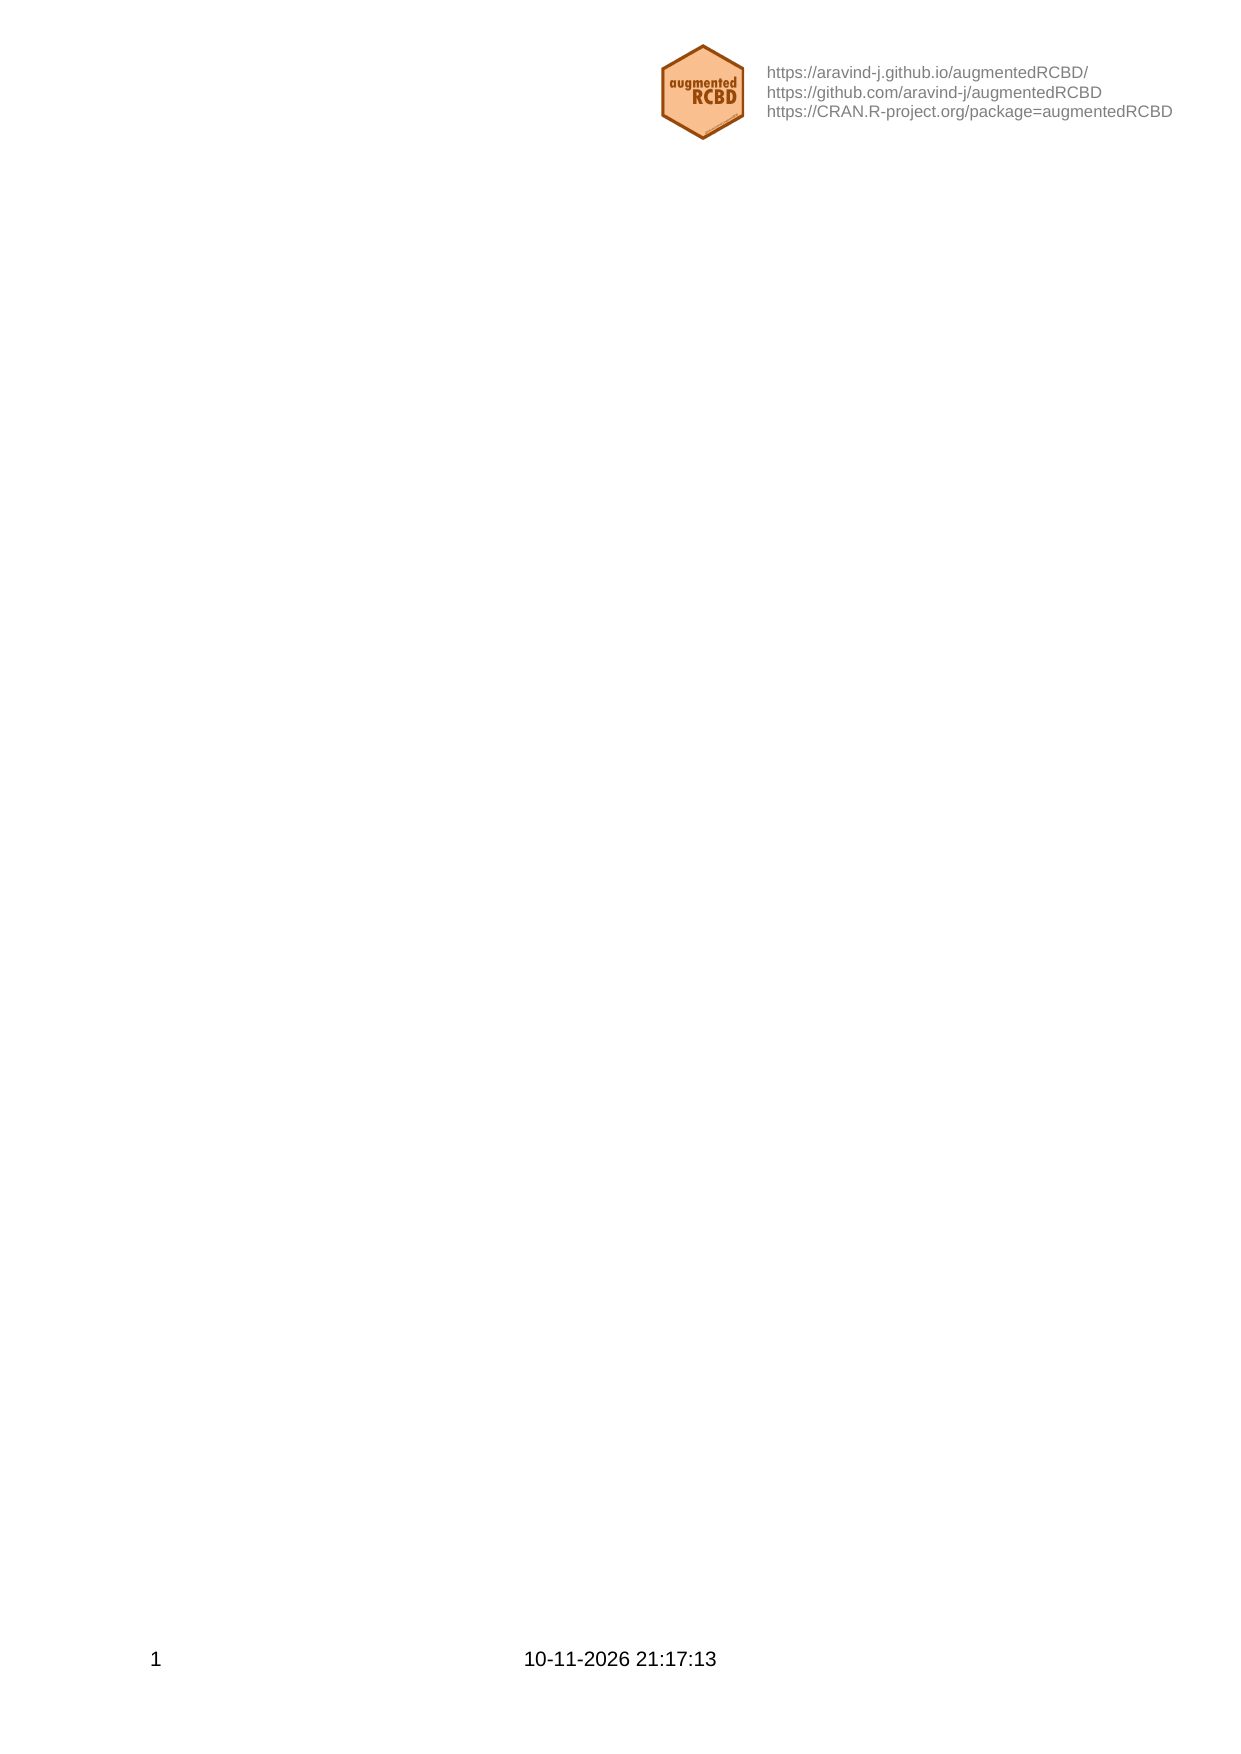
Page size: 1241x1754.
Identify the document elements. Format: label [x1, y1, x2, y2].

picture [661, 44, 745, 140]
